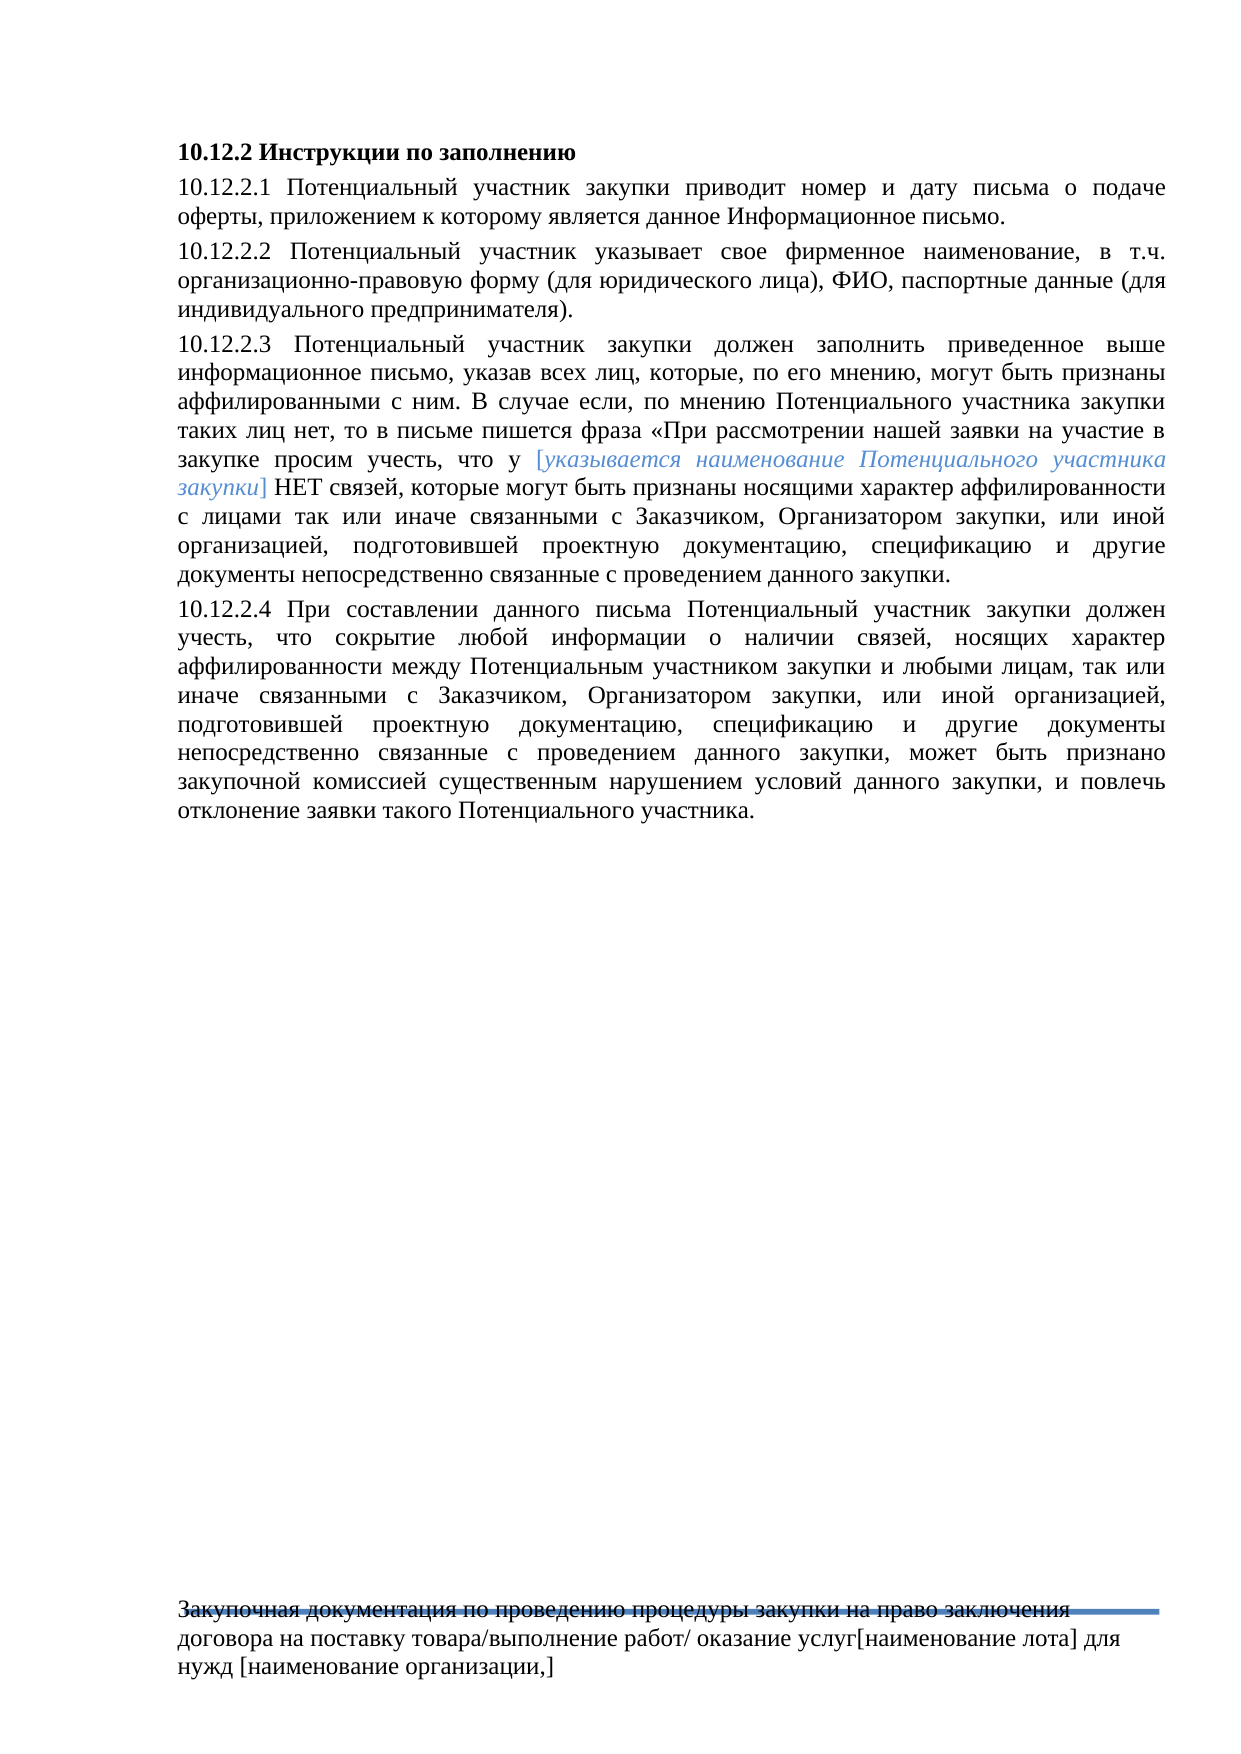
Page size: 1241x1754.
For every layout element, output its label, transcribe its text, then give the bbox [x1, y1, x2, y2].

text 10.12.2.4 При составлении данного письма Потенциальный участник закупки должен учесть, что сокрытие любой информации о наличии связей, носящих характер аффилированности между Потенциальным участником закупки и любыми лицам, так или иначе связанными с Заказчиком, Организатором закупки, или иной организацией, подготовившей проектную документацию, спецификацию и другие документы непосредственно связанные с проведением данного закупки, может быть признано закупочной комиссией существенным нарушением условий данного закупки, и повлечь отклонение заявки такого Потенциального участника. [177, 594, 1167, 824]
text 10.12.2.3 Потенциальный участник закупки должен заполнить приведенное выше информационное письмо, указав всех лиц, которые, по его мнению, могут быть признаны аффилированными с ним. В случае если, по мнению Потенциального участника закупки таких лиц нет, то в письме пишется фраза «При рассмотрении нашей заявки на участие в закупке просим учесть, что у [указывается наименование Потенциального участника закупки] НЕТ связей, которые могут быть признаны носящими характер аффилированности с лицами так или иначе связанными с Заказчиком, Организатором закупки, или иной организацией, подготовившей проектную документацию, спецификацию и другие документы непосредственно связанные с проведением данного закупки. [177, 329, 1167, 587]
text 10.12.2 Инструкции по заполнению [177, 137, 1167, 166]
text 10.12.2.1 Потенциальный участник закупки приводит номер и дату письма о подаче оферты, приложением к которому является данное Информационное письмо. [177, 172, 1167, 230]
text 10.12.2.2 Потенциальный участник указывает свое фирменное наименование, в т.ч. организационно-правовую форму (для юридического лица), ФИО, паспортные данные (для индивидуального предпринимателя). [177, 236, 1167, 322]
